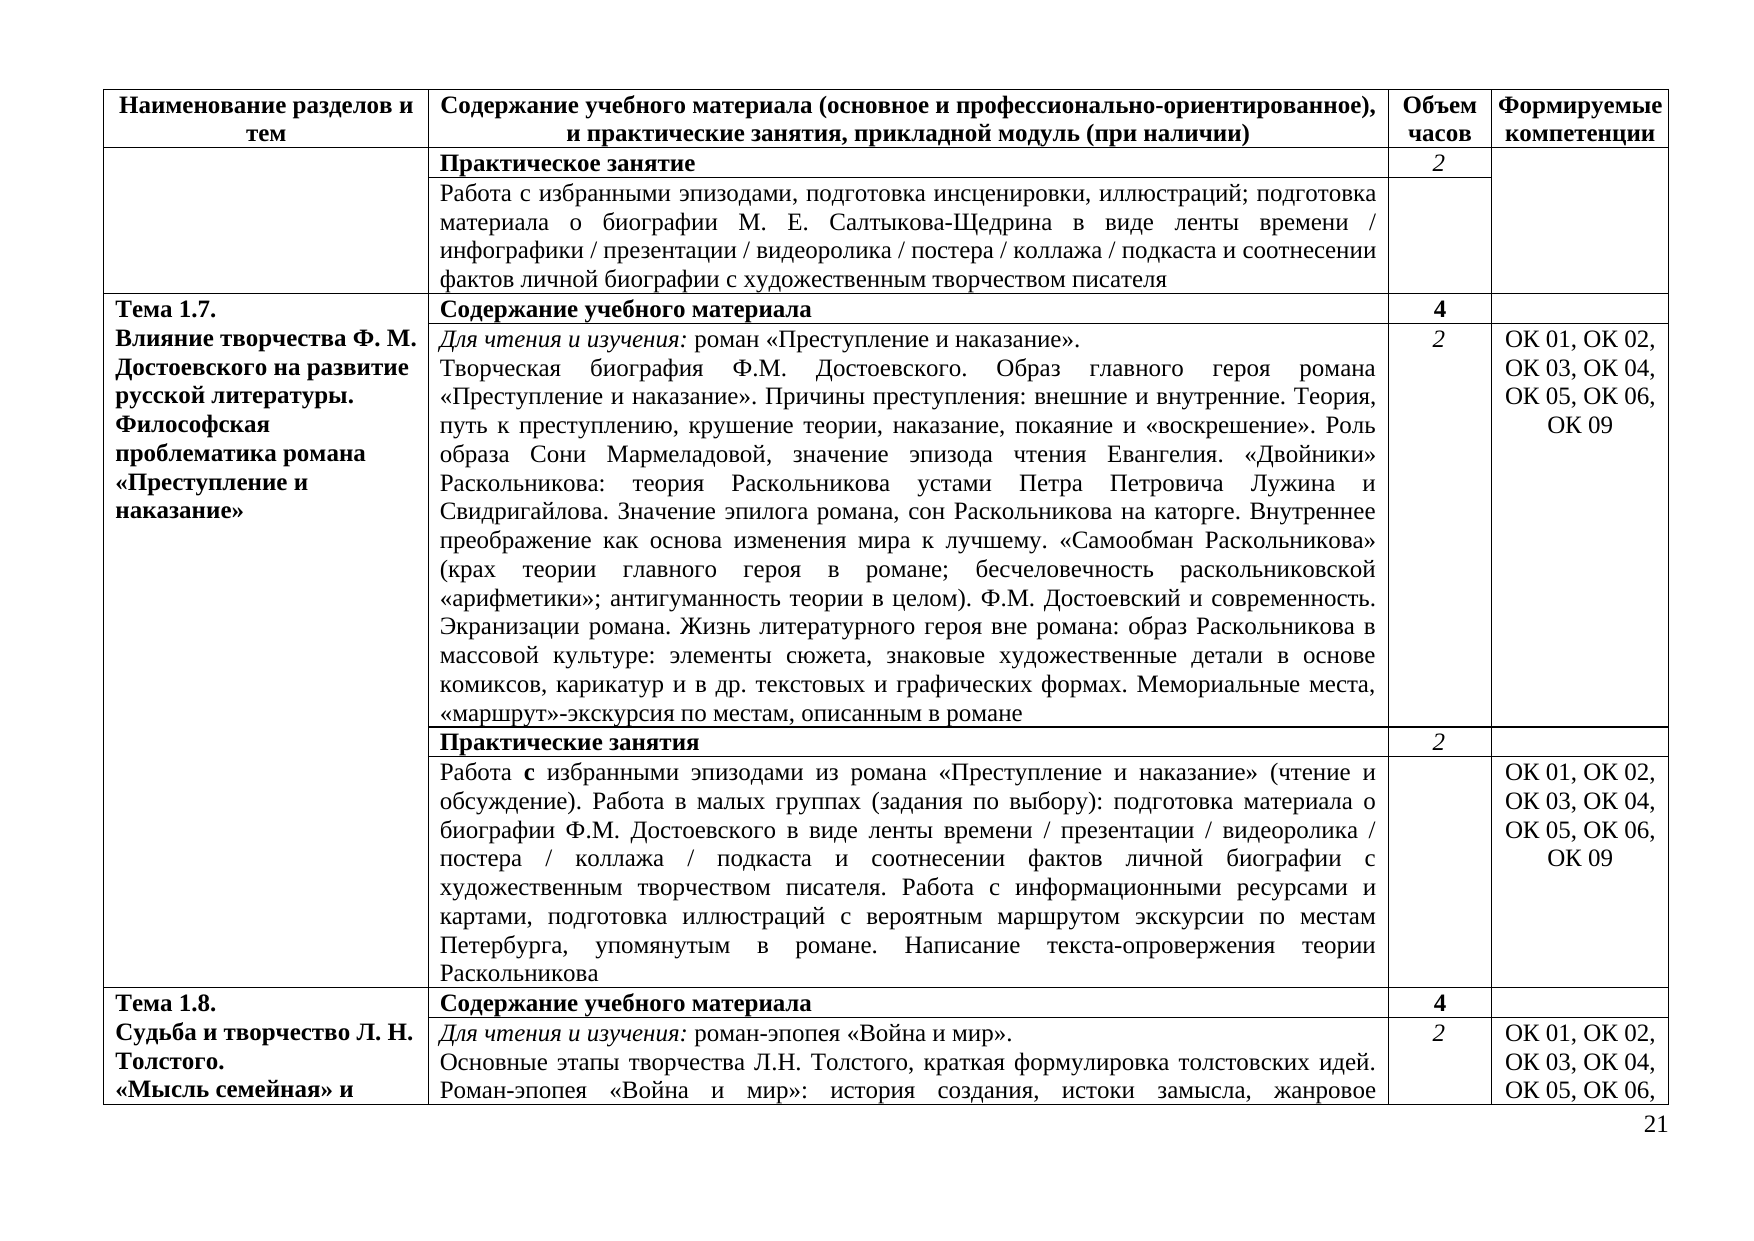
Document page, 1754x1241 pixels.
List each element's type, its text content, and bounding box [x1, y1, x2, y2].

table_cell Практические занятия [429, 728, 1388, 756]
table_cell Тема 1.7. Влияние творчества Ф. М. Достоевского на развитие русской литературы. Философская проблематика романа «Преступление и наказание» [104, 294, 428, 987]
table_cell Работа с избранными эпизодами из романа «Преступление и наказание» (чтение и обсуждение). Работа в малых группах (задания по выбору): подготовка материала о биографии Ф.М. Достоевского в виде ленты времени / презентации / видеоролика / постера / коллажа / подкаста и соотнесении фактов личной биографии с художественным творчеством писателя. Работа с информационными ресурсами и картами, подготовка иллюстраций с вероятным маршрутом экскурсии по местам Петербурга, упомянутым в романе. Написание текста-опровержения теории Раскольникова [429, 757, 1388, 987]
table_cell 2 [1389, 728, 1491, 756]
table_cell [1492, 988, 1668, 1017]
table_cell Работа с избранными эпизодами, подготовка инсценировки, иллюстраций; подготовка материала о биографии М. Е. Салтыкова-Щедрина в виде ленты времени / инфографики / презентации / видеоролика / постера / коллажа / подкаста и соотнесении фактов личной биографии с художественным творчеством писателя [429, 178, 1388, 293]
table_cell Содержание учебного материала [429, 988, 1388, 1017]
table_cell ОК 01, ОК 02, ОК 03, ОК 04, ОК 05, ОК 06, ОК 09 [1492, 324, 1668, 726]
table_cell [1492, 728, 1668, 756]
table_cell Практическое занятие [429, 148, 1388, 177]
table_cell [1389, 178, 1491, 293]
table_cell ОК 01, ОК 02, ОК 03, ОК 04, ОК 05, ОК 06, ОК 09 [1492, 757, 1668, 987]
table_header Содержание учебного материала (основное и профессионально-ориентированное), и практические занятия, прикладной модуль (при наличии) [429, 90, 1388, 147]
table_cell 4 [1389, 294, 1491, 323]
table_cell 4 [1389, 988, 1491, 1017]
table_header Наименование разделов и тем [104, 90, 428, 147]
table_cell Тема 1.8. Судьба и творчество Л. Н. Толстого. «Мысль семейная» и «мысль народная» в романе-эпопее «Война и мир» [104, 988, 428, 1104]
table_cell 2 [1389, 148, 1491, 177]
table_header Формируемые компетенции [1492, 90, 1668, 147]
table_cell Для чтения и изучения: роман «Преступление и наказание». Творческая биография Ф.М. Достоевского. Образ главного героя романа «Преступление и наказание». Причины преступления: внешние и внутренние. Теория, путь к преступлению, крушение теории, наказание, покаяние и «воскрешение». Роль образа Сони Мармеладовой, значение эпизода чтения Евангелия. «Двойники» Раскольникова: теория Раскольникова устами Петра Петровича Лужина и Свидригайлова. Значение эпилога романа, сон Раскольникова на каторге. Внутреннее преображение как основа изменения мира к лучшему. «Самообман Раскольникова» (крах теории главного героя в романе; бесчеловечность раскольниковской «арифметики»; антигуманность теории в целом). Ф.М. Достоевский и современность. Экранизации романа. Жизнь литературного героя вне романа: образ Раскольникова в массовой культуре: элементы сюжета, знаковые художественные детали в основе комиксов, карикатур и в др. текстовых и графических формах. Мемориальные места, «маршрут»-экскурсия по местам, описанным в романе [429, 324, 1388, 726]
table_cell ОК 01, ОК 02, ОК 03, ОК 04, ОК 05, ОК 06, ОК 09 [1492, 1018, 1668, 1104]
table_cell Содержание учебного материала [429, 294, 1388, 323]
table_cell 2 [1389, 324, 1491, 726]
table_header Объем часов [1389, 90, 1491, 147]
table_cell 2 [1389, 1018, 1491, 1104]
table_cell [1492, 294, 1668, 323]
table_cell [1389, 757, 1491, 987]
